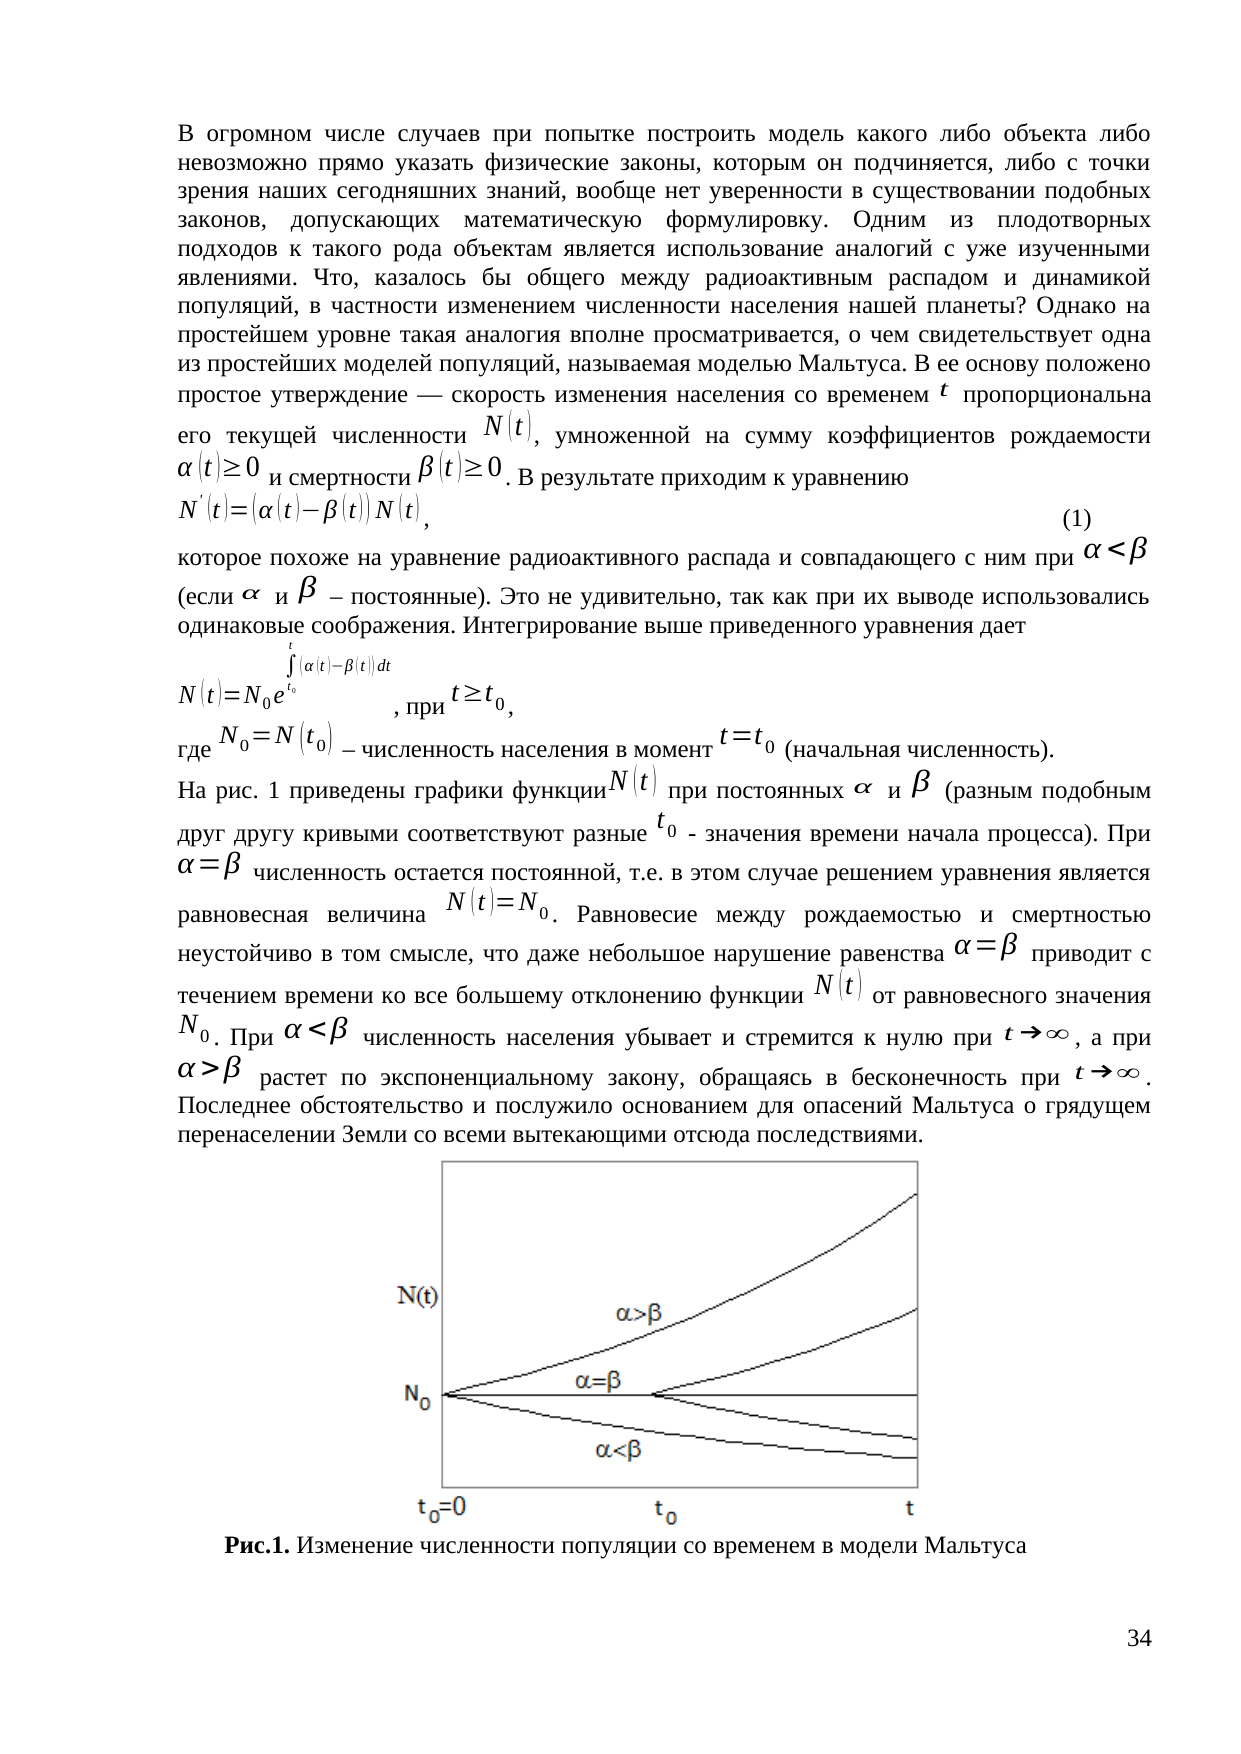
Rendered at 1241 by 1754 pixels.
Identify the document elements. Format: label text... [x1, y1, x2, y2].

text которое похоже на уравнение радиоактивного распада и совпадающего с ним при (если и – постоянные). Это не удивительно, так как при их выводе использовались одинаковые соображения. Интегрирование выше приведенного уравнения дает [177, 532, 1152, 639]
text , при , [177, 639, 1152, 720]
text На рис. 1 приведены графики функции при постоянных и (разным подобным друг другу кривыми соответствуют разные - значения времени начала процесса). При численность остается постоянной, т.е. в этом случае решением уравнения является равновесная величина . Равновесие между рождаемостью и смертностью неустойчиво в том смысле, что даже небольшое нарушение равенства приводит с течением времени ко все большему отклонению функции от равновесного значения . При численность населения убывает и стремится к нулю при , а при растет по экспоненциальному закону, обращаясь в бесконечность при . Последнее обстоятельство и послужило основанием для опасений Мальтуса о грядущем перенаселении Земли со всеми вытекающими отсюда последствиями. [177, 762, 1152, 1148]
picture [393, 1147, 935, 1531]
text где – численность населения в момент (начальная численность). [177, 720, 1152, 762]
text Рис.1. Изменение численности популяции со временем в модели Мальтуса [177, 1531, 1152, 1559]
text В огромном числе случаев при попытке построить модель какого либо объекта либо невозможно прямо указать физические законы, которым он подчиняется, либо с точки зрения наших сегодняшних знаний, вообще нет уверенности в существовании подобных законов, допускающих математическую формулировку. Одним из плодотворных подходов к такого рода объектам является использование аналогий с уже изученными явлениями. Что, казалось бы общего между радиоактивным распадом и динамикой популяций, в частности изменением численности населения нашей планеты? Однако на простейшем уровне такая аналогия вполне просматривается, о чем свидетельствует одна из простейших моделей популяций, называемая моделью Мальтуса. В ее основу положено простое утверждение — скорость изменения населения со временем пропорциональна его текущей численности , умноженной на сумму коэффициентов рождаемости и смертности . В результате приходим к уравнению [177, 118, 1152, 490]
text , (1) [177, 490, 1152, 532]
